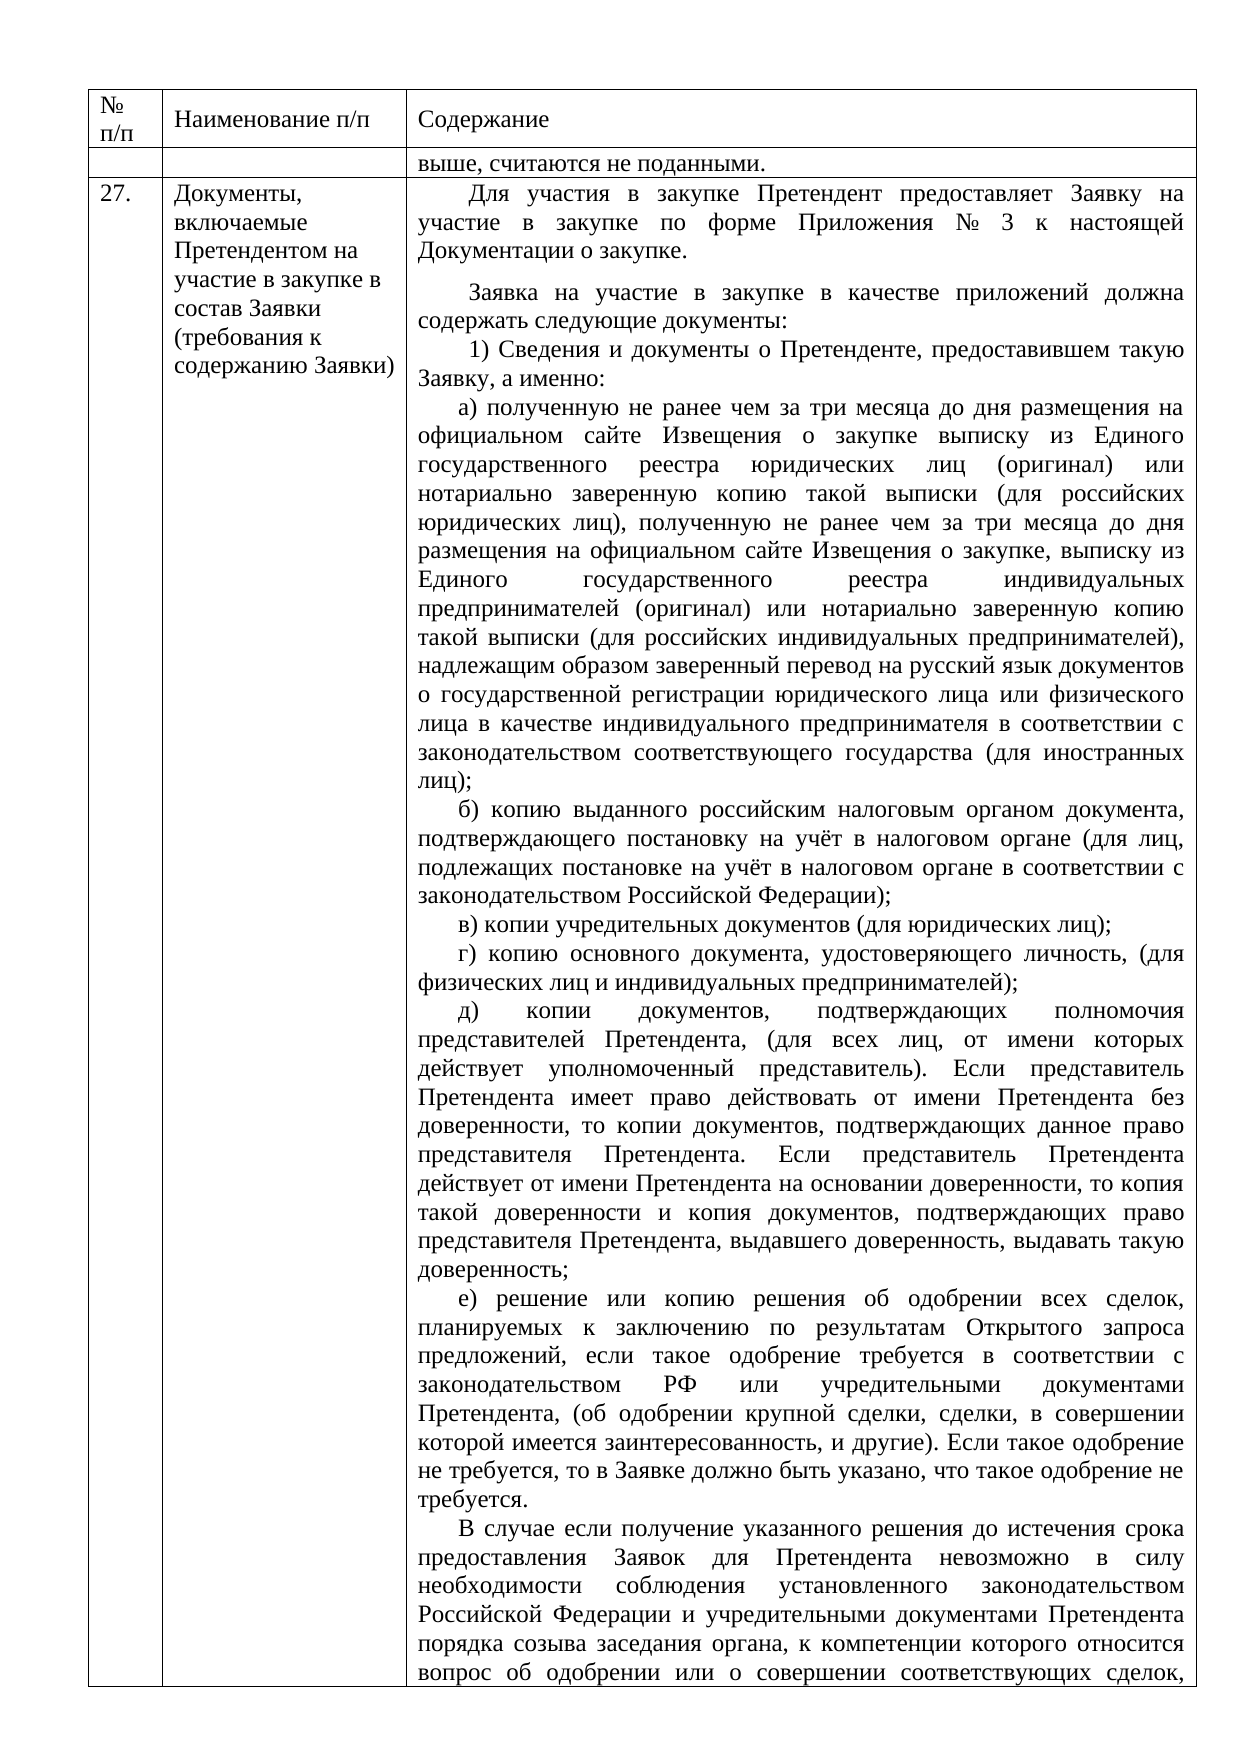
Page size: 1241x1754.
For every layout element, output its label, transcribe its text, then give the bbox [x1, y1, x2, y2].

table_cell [163, 148, 406, 177]
table_header Содержание [407, 90, 1196, 147]
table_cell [407, 178, 1196, 1686]
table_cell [163, 178, 406, 1686]
table_cell [89, 178, 162, 1686]
table_cell [89, 148, 162, 177]
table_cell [407, 148, 1196, 177]
table_header Наименование п/п [163, 90, 406, 147]
table_header № п/п [89, 90, 162, 147]
